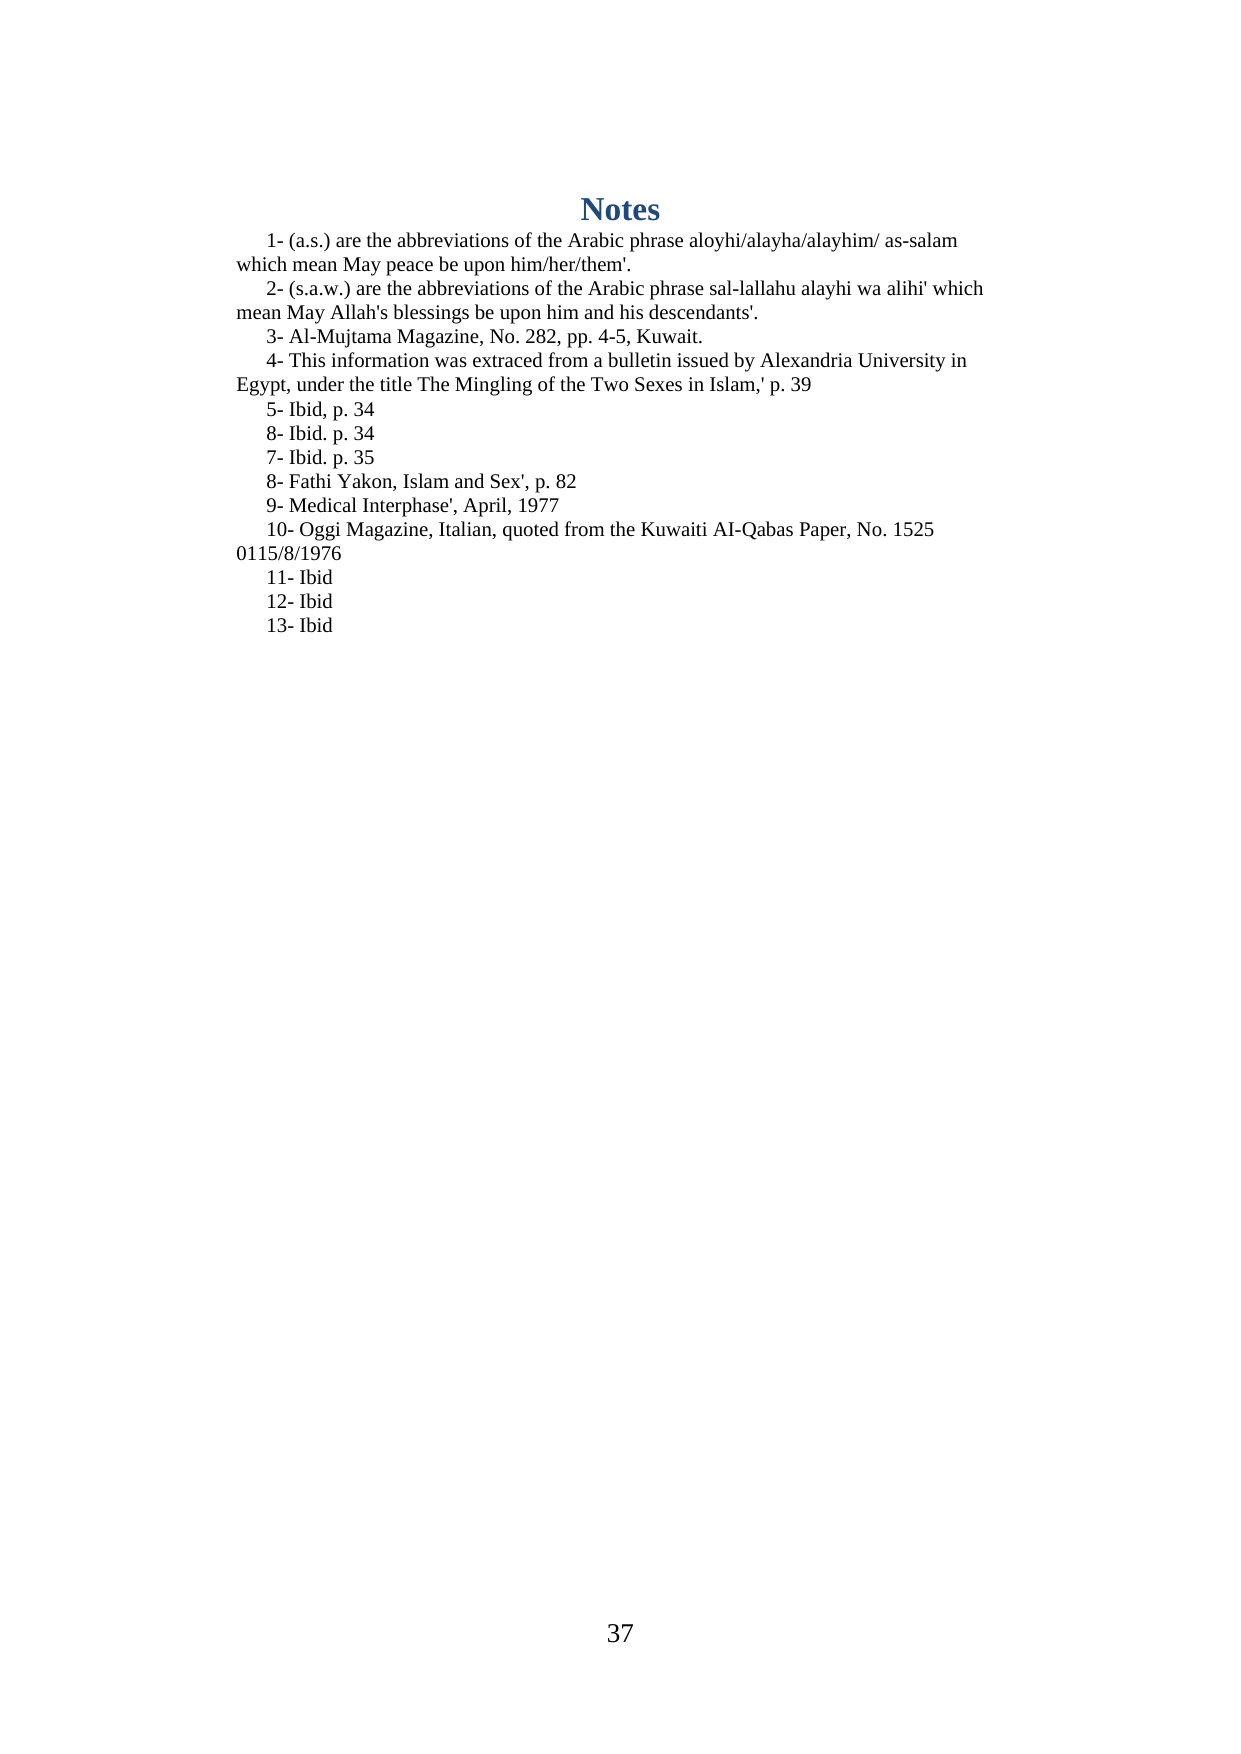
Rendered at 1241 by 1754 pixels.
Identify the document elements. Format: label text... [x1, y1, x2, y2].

text 8- Ibid. p. 34 [236, 421, 1004, 444]
text 10- Oggi Magazine, Italian, quoted from the Kuwaiti AI-Qabas Paper, No. 1525 0115/8/1976 [236, 517, 1004, 565]
text 8- Fathi Yakon, Islam and Sex', p. 82 [236, 469, 1004, 493]
subtitle Notes [236, 190, 1004, 228]
text 5- Ibid, p. 34 [236, 396, 1004, 421]
text 2- (s.a.w.) are the abbreviations of the Arabic phrase sal-lallahu alayhi wa alihi' which mean May Allah's blessings be upon him and his descendants'. [236, 276, 1004, 324]
text 4- This information was extraced from a bulletin issued by Alexandria University in Egypt, under the title The Mingling of the Two Sexes in Islam,' p. 39 [236, 348, 1004, 396]
text 1- (a.s.) are the abbreviations of the Arabic phrase aloyhi/alayha/alayhim/ as-salam which mean May peace be upon him/her/them'. [236, 228, 1004, 276]
text 7- Ibid. p. 35 [236, 444, 1004, 469]
text 12- Ibid [236, 589, 1004, 613]
text 3- Al-Mujtama Magazine, No. 282, pp. 4-5, Kuwait. [236, 324, 1004, 348]
text 11- Ibid [236, 565, 1004, 589]
text 13- Ibid [236, 613, 1004, 637]
text 9- Medical Interphase', April, 1977 [236, 493, 1004, 517]
